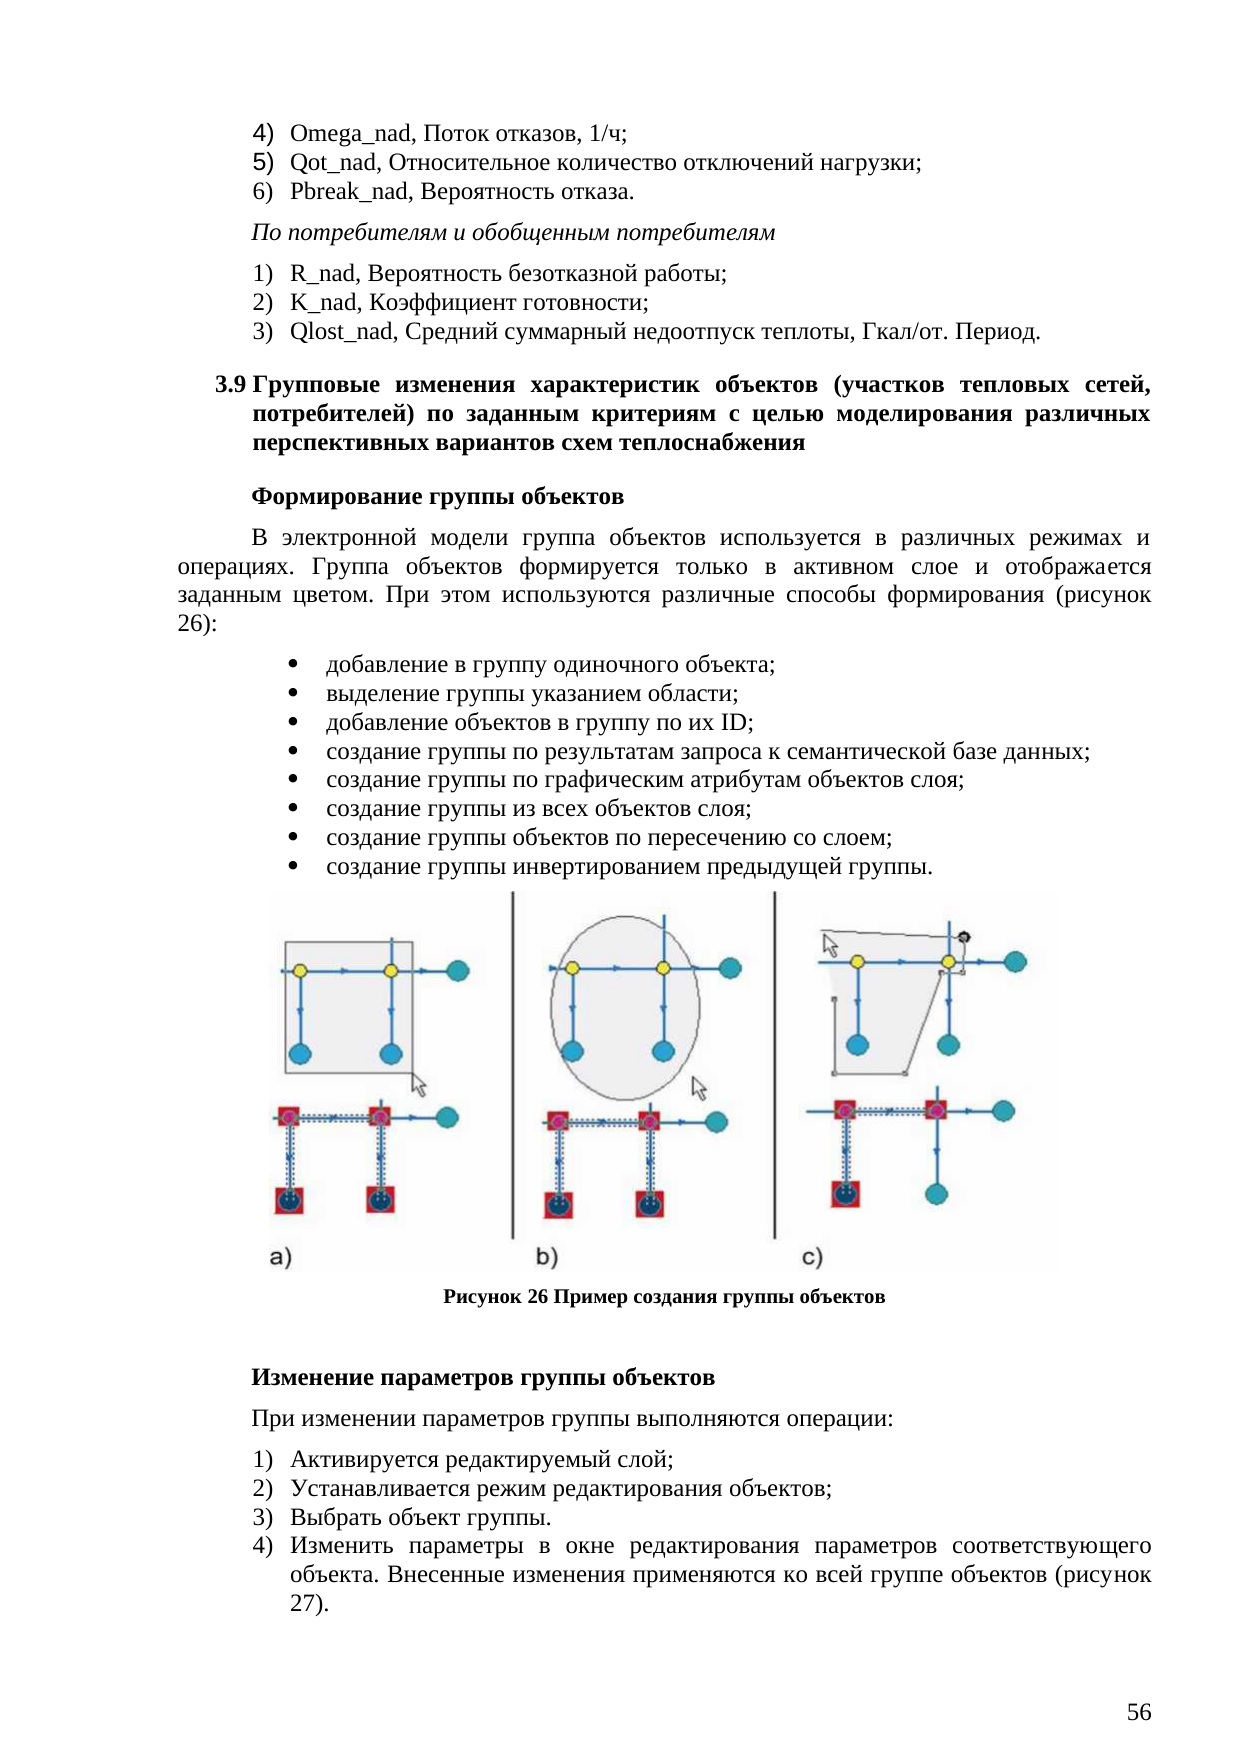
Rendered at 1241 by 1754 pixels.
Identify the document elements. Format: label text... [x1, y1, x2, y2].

list создание группы объектов по пересечению со слоем; [288, 822, 1152, 851]
list Устанавливается режим редактирования объектов; [252, 1473, 1152, 1502]
list создание группы инвертированием предыдущей группы. [288, 851, 1152, 879]
list Изменить параметры в окне редактирования параметров соответствующего объекта. Внесенные изменения применяются ко всей группе объектов (рисунок 27). [252, 1531, 1152, 1617]
list добавление объектов в группу по их ID; [288, 707, 1152, 736]
list Выбрать объект группы. [252, 1502, 1152, 1531]
list Активируется редактируемый слой; [252, 1444, 1152, 1473]
text Изменение параметров группы объектов [177, 1362, 1152, 1391]
list создание группы из всех объектов слоя; [288, 793, 1152, 822]
list Pbreak_nad, Вероятность отказа. [252, 176, 1152, 204]
list добавление в группу одиночного объекта; [288, 649, 1152, 678]
picture [269, 891, 1060, 1272]
text В электронной модели группа объектов используется в различных режимах и операциях. Группа объектов формируется только в активном слое и отображается заданным цветом. При этом используются различные способы формирования (рисунок 26): [177, 522, 1152, 637]
text Формирование группы объектов [177, 481, 1152, 509]
list Qlost_nad, Средний суммарный недоотпуск теплоты, Гкал/от. Период. [252, 316, 1152, 344]
text По потребителям и обобщенным потребителям [177, 217, 1152, 246]
list R_nad, Вероятность безотказной работы; [252, 258, 1152, 287]
list K_nad, Коэффициент готовности; [252, 287, 1152, 316]
list выделение группы указанием области; [288, 678, 1152, 707]
list создание группы по графическим атрибутам объектов слоя; [288, 764, 1152, 793]
text При изменении параметров группы выполняются операции: [177, 1403, 1152, 1432]
list создание группы по результатам запроса к семантической базе данных; [288, 736, 1152, 764]
list Omega_nad, Поток отказов, 1/ч; [252, 118, 1152, 147]
list Qot_nad, Относительное количество отключений нагрузки; [252, 147, 1152, 176]
subtitle Групповые изменения характеристик объектов (участков тепловых сетей, потребителей) по заданным критериям с целью моделирования различных перспективных вариантов схем теплоснабжения [215, 369, 1152, 456]
